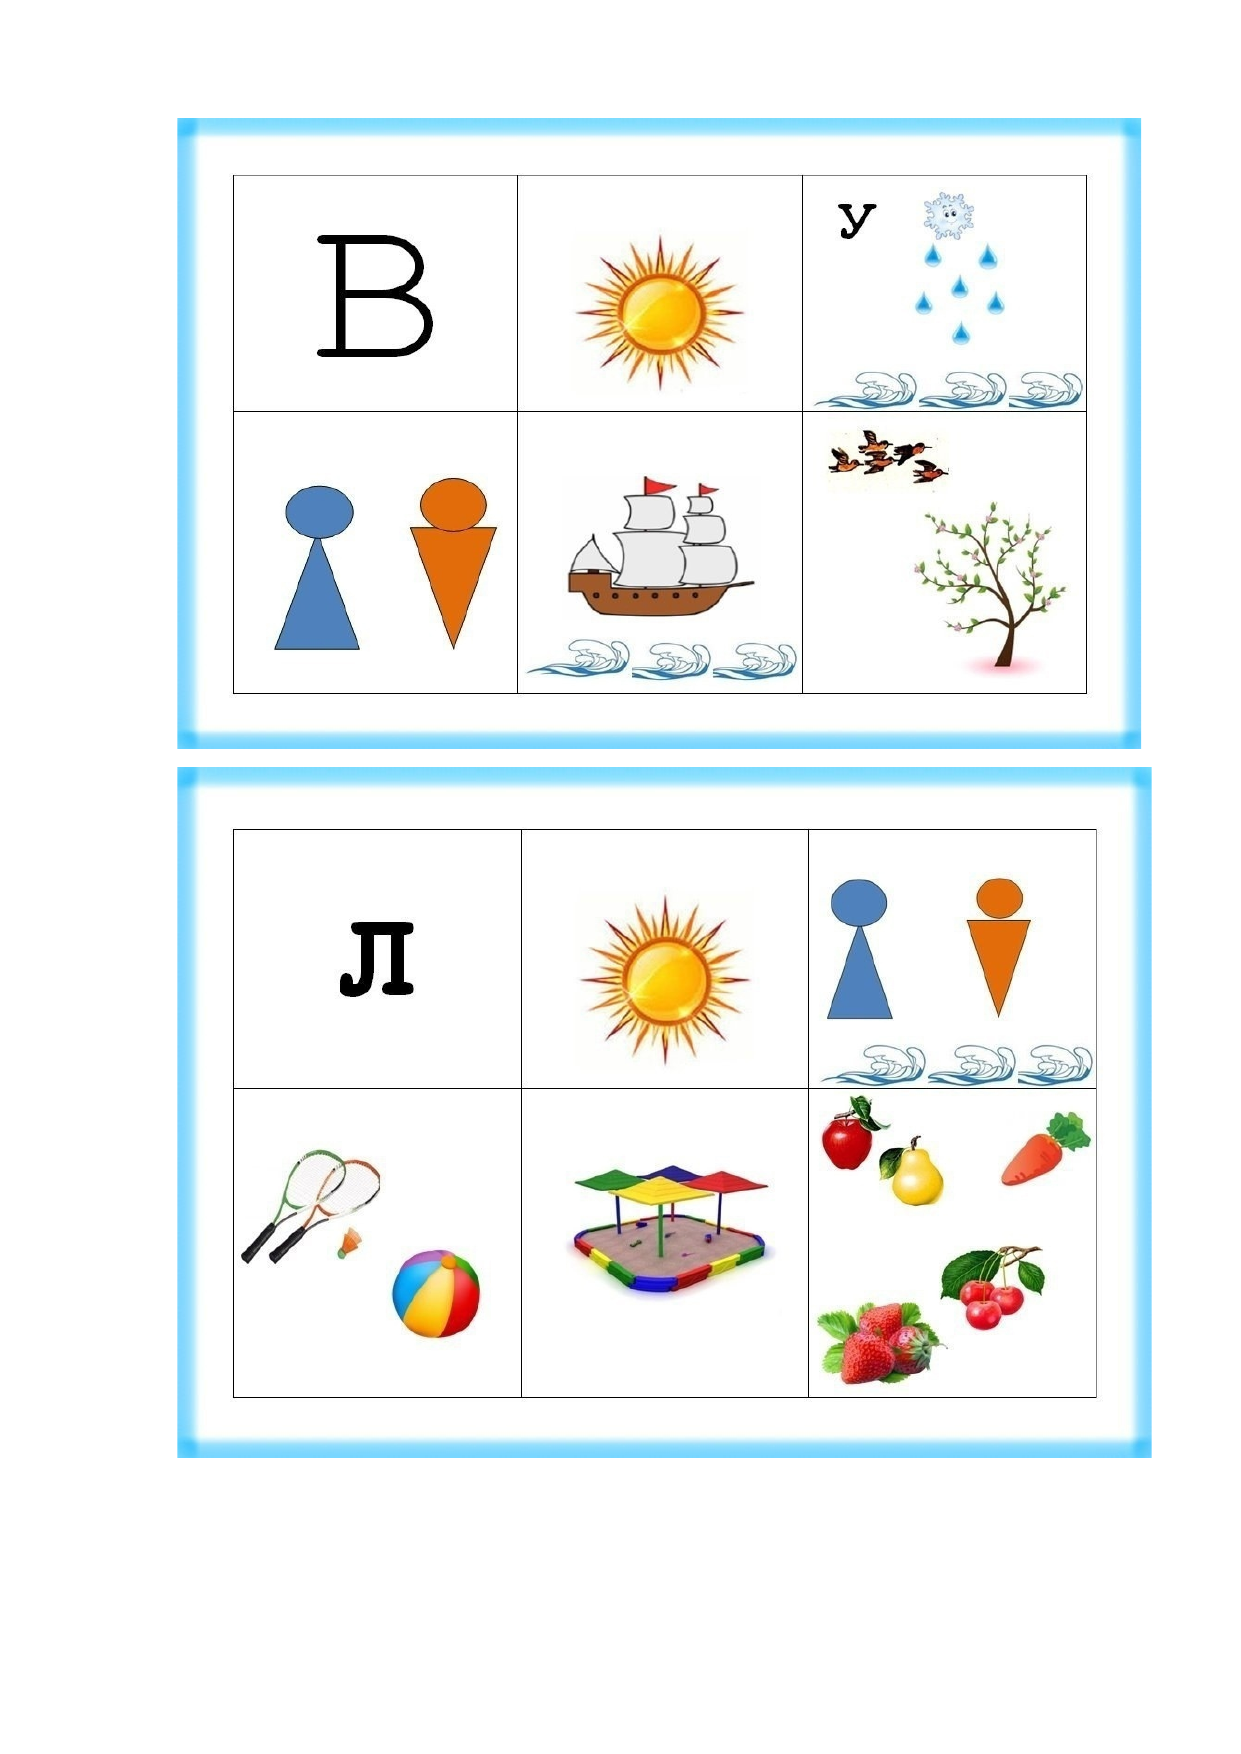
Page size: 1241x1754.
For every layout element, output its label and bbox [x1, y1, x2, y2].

picture [177, 118, 1142, 749]
picture [177, 767, 1152, 1458]
